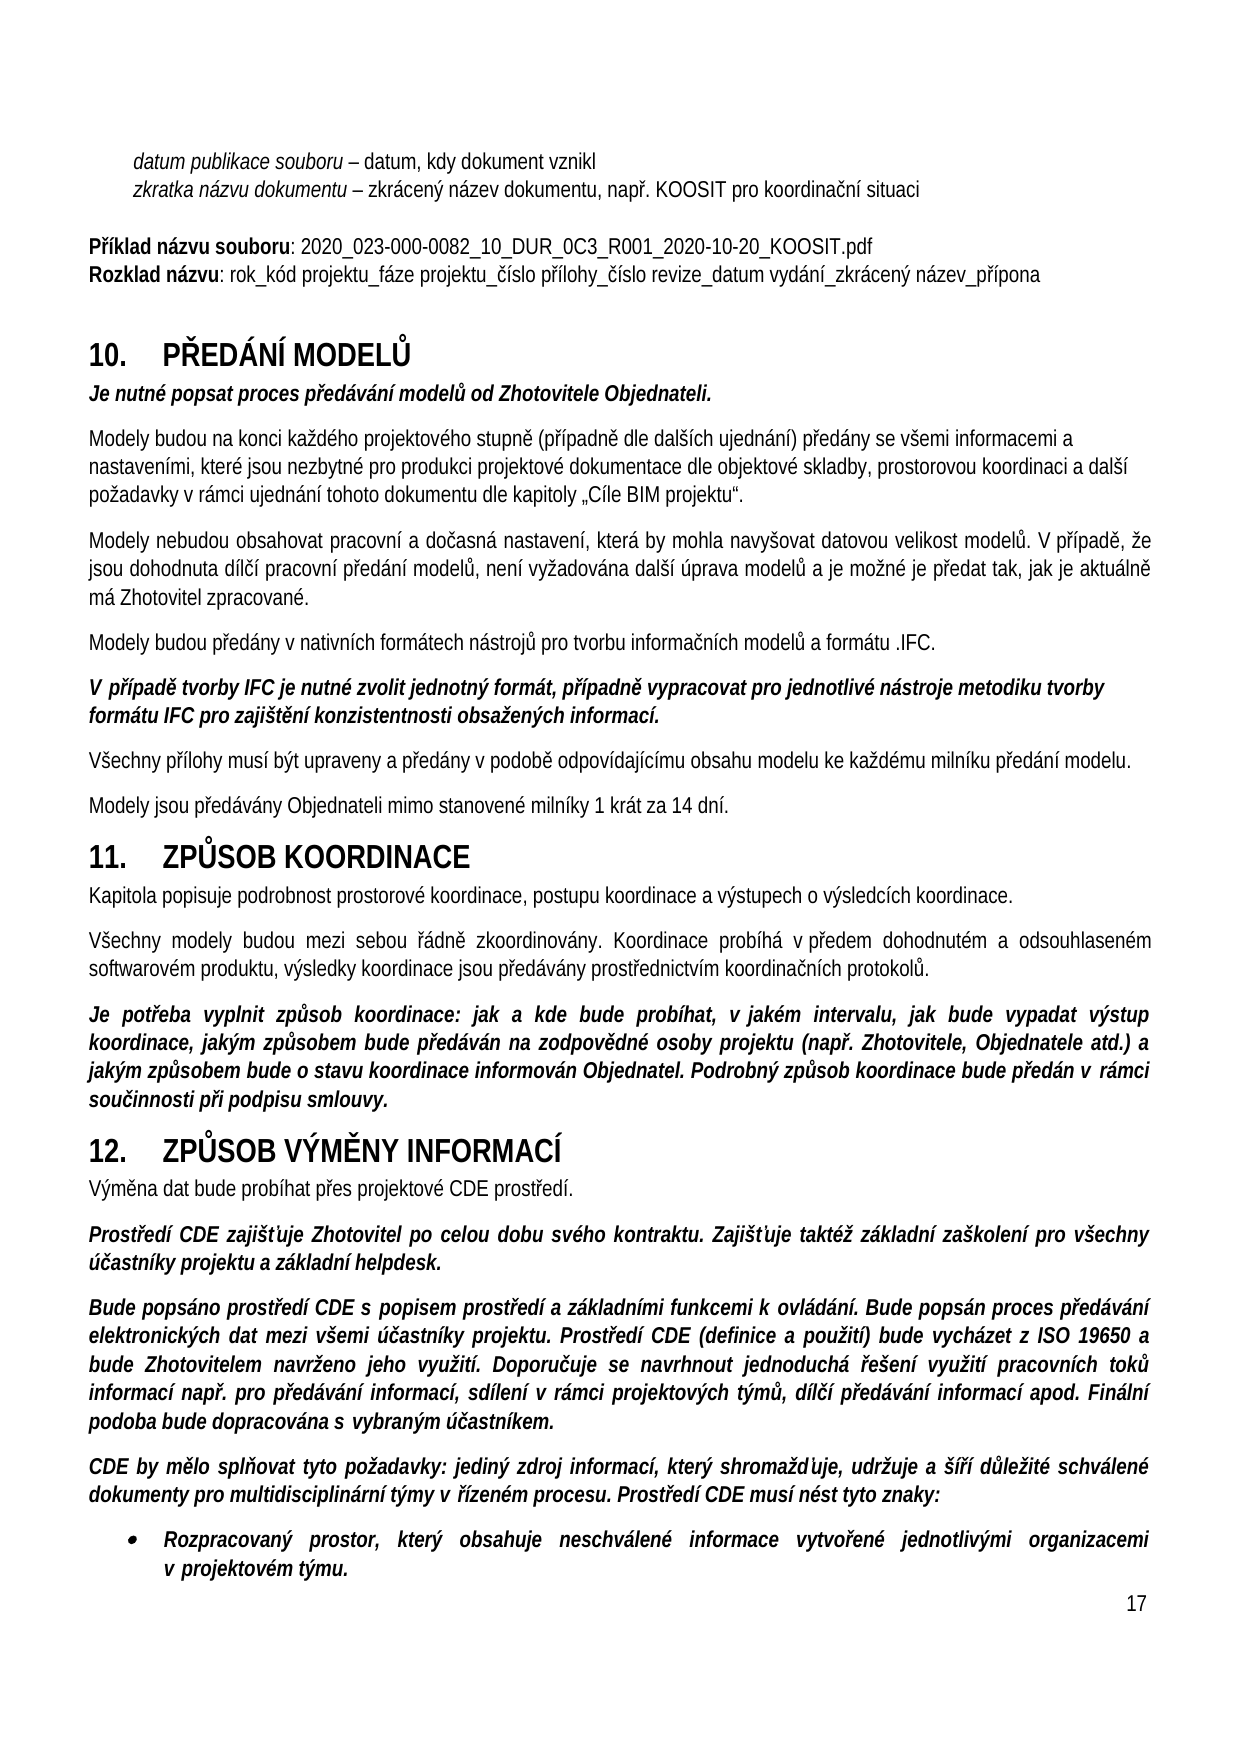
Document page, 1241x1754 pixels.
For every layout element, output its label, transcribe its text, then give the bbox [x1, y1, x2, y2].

text Modely budou na konci každého projektového stupně (případně dle dalších ujednání) předány se všemi informacemi a nastaveními, které jsou nezbytné pro produkci projektové dokumentace dle objektové skladby, prostorovou koordinaci a další požadavky v rámci ujednání tohoto dokumentu dle kapitoly „Cíle BIM projektu“. [89, 424, 1152, 508]
text Výměna dat bude probíhat přes projektové CDE prostředí. [89, 1175, 1152, 1202]
text Modely budou předány v nativních formátech nástrojů pro tvorbu informačních modelů a formátu .IFC. [89, 628, 1152, 655]
text Modely nebudou obsahovat pracovní a dočasná nastavení, která by mohla navyšovat datovou velikost modelů. V případě, že jsou dohodnuta dílčí pracovní předání modelů, není vyžadována další úprava modelů a je možné je předat tak, jak je aktuálně má Zhotovitel zpracované. [89, 527, 1152, 610]
text Všechny modely budou mezi sebou řádně zkoordinovány. Koordinace probíhá v předem dohodnutém a odsouhlaseném softwarovém produktu, výsledky koordinace jsou předávány prostřednictvím koordinačních protokolů. [89, 927, 1152, 982]
text Kapitola popisuje podrobnost prostorové koordinace, postupu koordinace a výstupech o výsledcích koordinace. [89, 882, 1152, 908]
text Modely jsou předávány Objednateli mimo stanovené milníky 1 krát za 14 dní. [89, 792, 1152, 819]
subtitle ZPŮSOB KOORDINACE [89, 837, 1152, 876]
text zkratka názvu dokumentu – zkrácený název dokumentu, např. KOOSIT pro koordinační situaci [133, 176, 1152, 202]
text Příklad názvu souboru: 2020_023-000-0082_10_DUR_0C3_R001_2020-10-20_KOOSIT.pdf [89, 233, 1152, 259]
text datum publikace souboru – datum, kdy dokument vznikl [133, 148, 1152, 174]
text Je potřeba vyplnit způsob koordinace: jak a kde bude probíhat, v jakém intervalu, jak bude vypadat výstup koordinace, jakým způsobem bude předáván na zodpovědné osoby projektu (např. Zhotovitele, Objednatele atd.) a jakým způsobem bude o stavu koordinace informován Objednatel. Podrobný způsob koordinace bude předán v rámci součinnosti při podpisu smlouvy. [89, 1001, 1152, 1112]
text CDE by mělo splňovat tyto požadavky: jediný zdroj informací, který shromažďuje, udržuje a šíří důležité schválené dokumenty pro multidisciplinární týmy v řízeném procesu. Prostředí CDE musí nést tyto znaky: [89, 1453, 1152, 1508]
text Prostředí CDE zajišťuje Zhotovitel po celou dobu svého kontraktu. Zajišťuje taktéž základní zaškolení pro všechny účastníky projektu a základní helpdesk. [89, 1221, 1152, 1275]
text Je nutné popsat proces předávání modelů od Zhotovitele Objednateli. [89, 379, 1152, 406]
text V případě tvorby IFC je nutné zvolit jednotný formát, případně vypracovat pro jednotlivé nástroje metodiku tvorby formátu IFC pro zajištění konzistentnosti obsažených informací. [89, 674, 1152, 728]
text Rozklad názvu: rok_kód projektu_fáze projektu_číslo přílohy_číslo revize_datum vydání_zkrácený název_přípona [89, 261, 1152, 288]
text Všechny přílohy musí být upraveny a předány v podobě odpovídajícímu obsahu modelu ke každému milníku předání modelu. [89, 747, 1152, 773]
subtitle PŘEDÁNÍ MODELŮ [89, 335, 1152, 373]
subtitle ZPŮSOB VÝMĚNY INFORMACÍ [89, 1131, 1152, 1169]
text Bude popsáno prostředí CDE s popisem prostředí a základními funkcemi k ovládání. Bude popsán proces předávání elektronických dat mezi všemi účastníky projektu. Prostředí CDE (definice a použití) bude vycházet z ISO 19650 a bude Zhotovitelem navrženo jeho využití. Doporučuje se navrhnout jednoduchá řešení využití pracovních toků informací např. pro předávání informací, sdílení v rámci projektových týmů, dílčí předávání informací apod. Finální podoba bude dopracována s vybraným účastníkem. [89, 1294, 1152, 1434]
list Rozpracovaný prostor, který obsahuje neschválené informace vytvořené jednotlivými organizacemi v projektovém týmu. [126, 1526, 1152, 1581]
